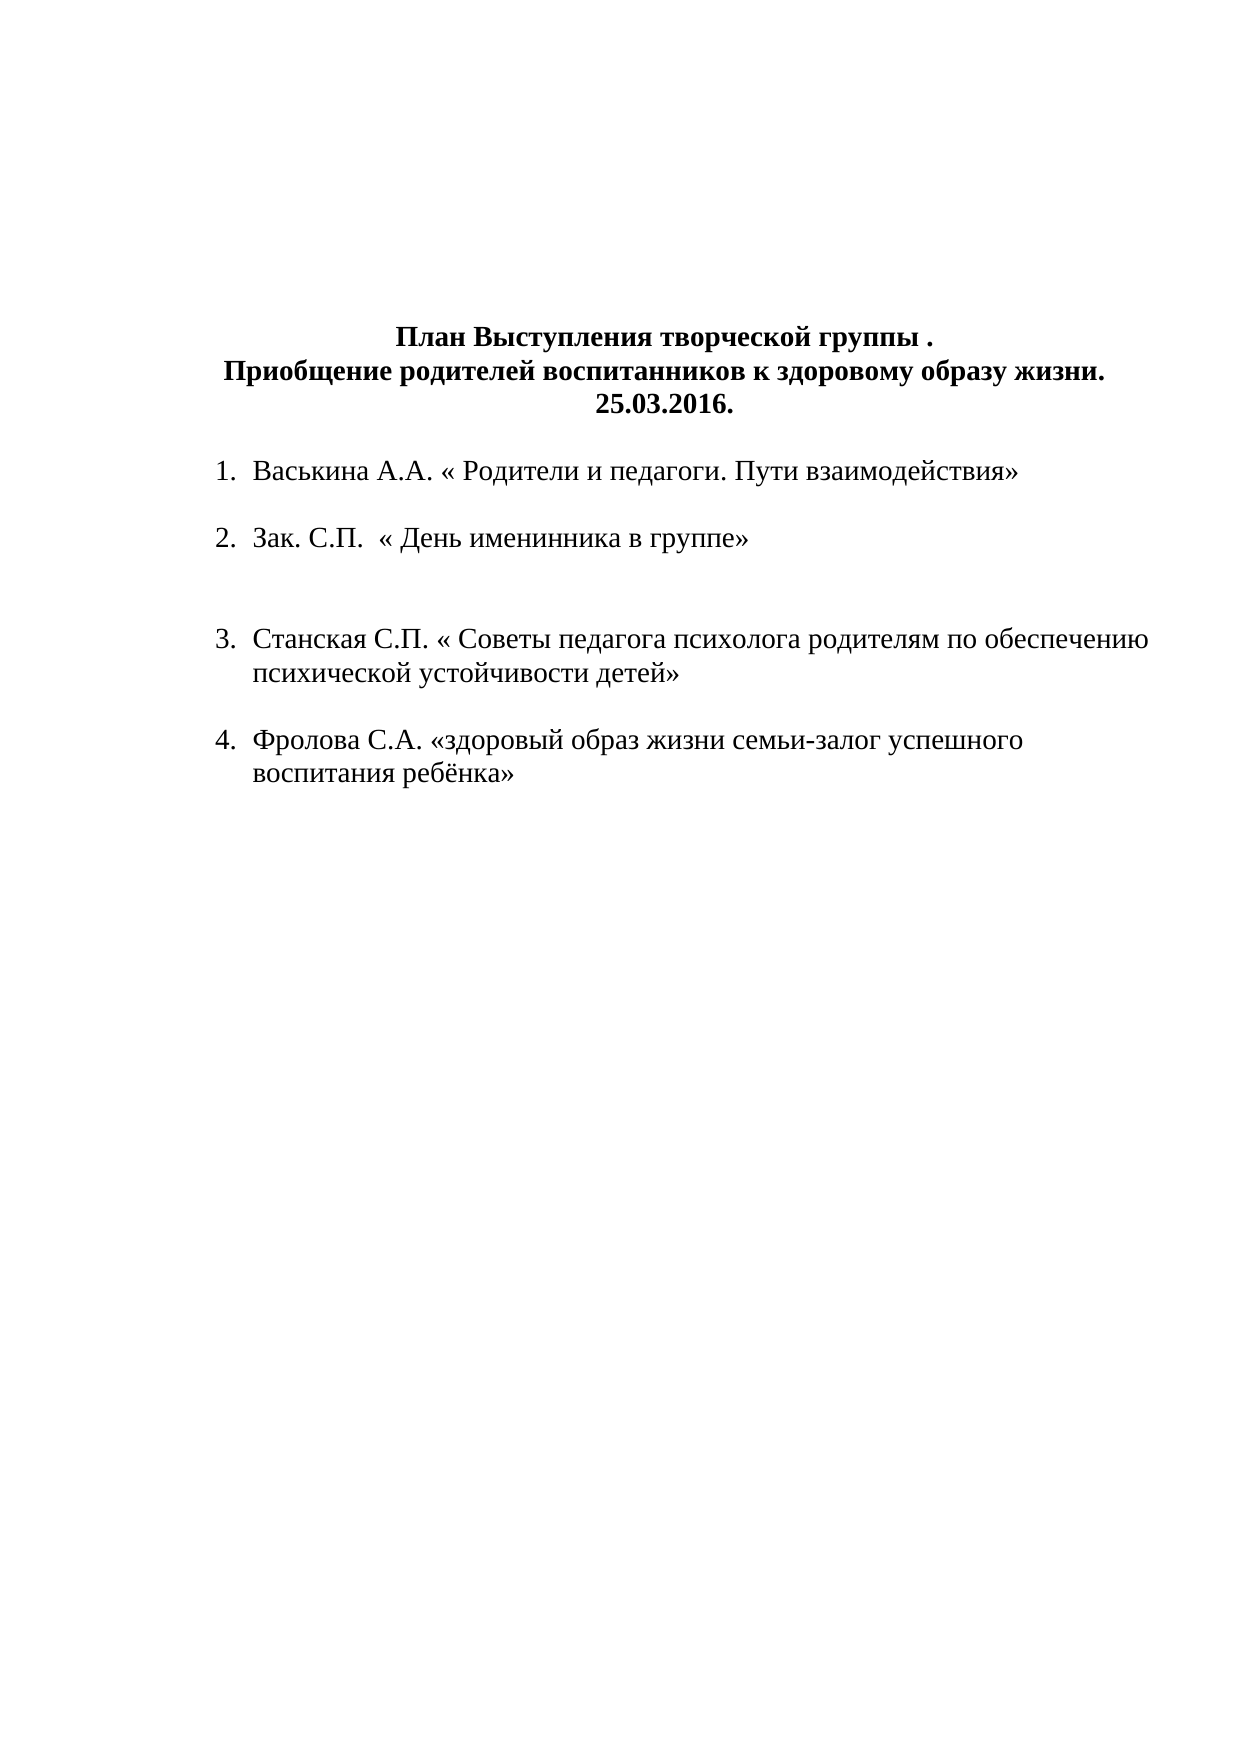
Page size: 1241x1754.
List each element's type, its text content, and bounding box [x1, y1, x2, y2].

list Фролова С.А. «здоровый образ жизни семьи-залог успешного воспитания ребёнка» [215, 722, 1152, 789]
list Станская С.П. « Советы педагога психолога родителям по обеспечению психической устойчивости детей» [215, 621, 1152, 688]
text План Выступления творческой группы . [177, 319, 1152, 353]
list Зак. С.П. « День именинника в группе» [215, 521, 1152, 554]
text Приобщение родителей воспитанников к здоровому образу жизни. 25.03.2016. [177, 353, 1152, 420]
list Васькина А.А. « Родители и педагоги. Пути взаимодействия» [215, 453, 1152, 487]
